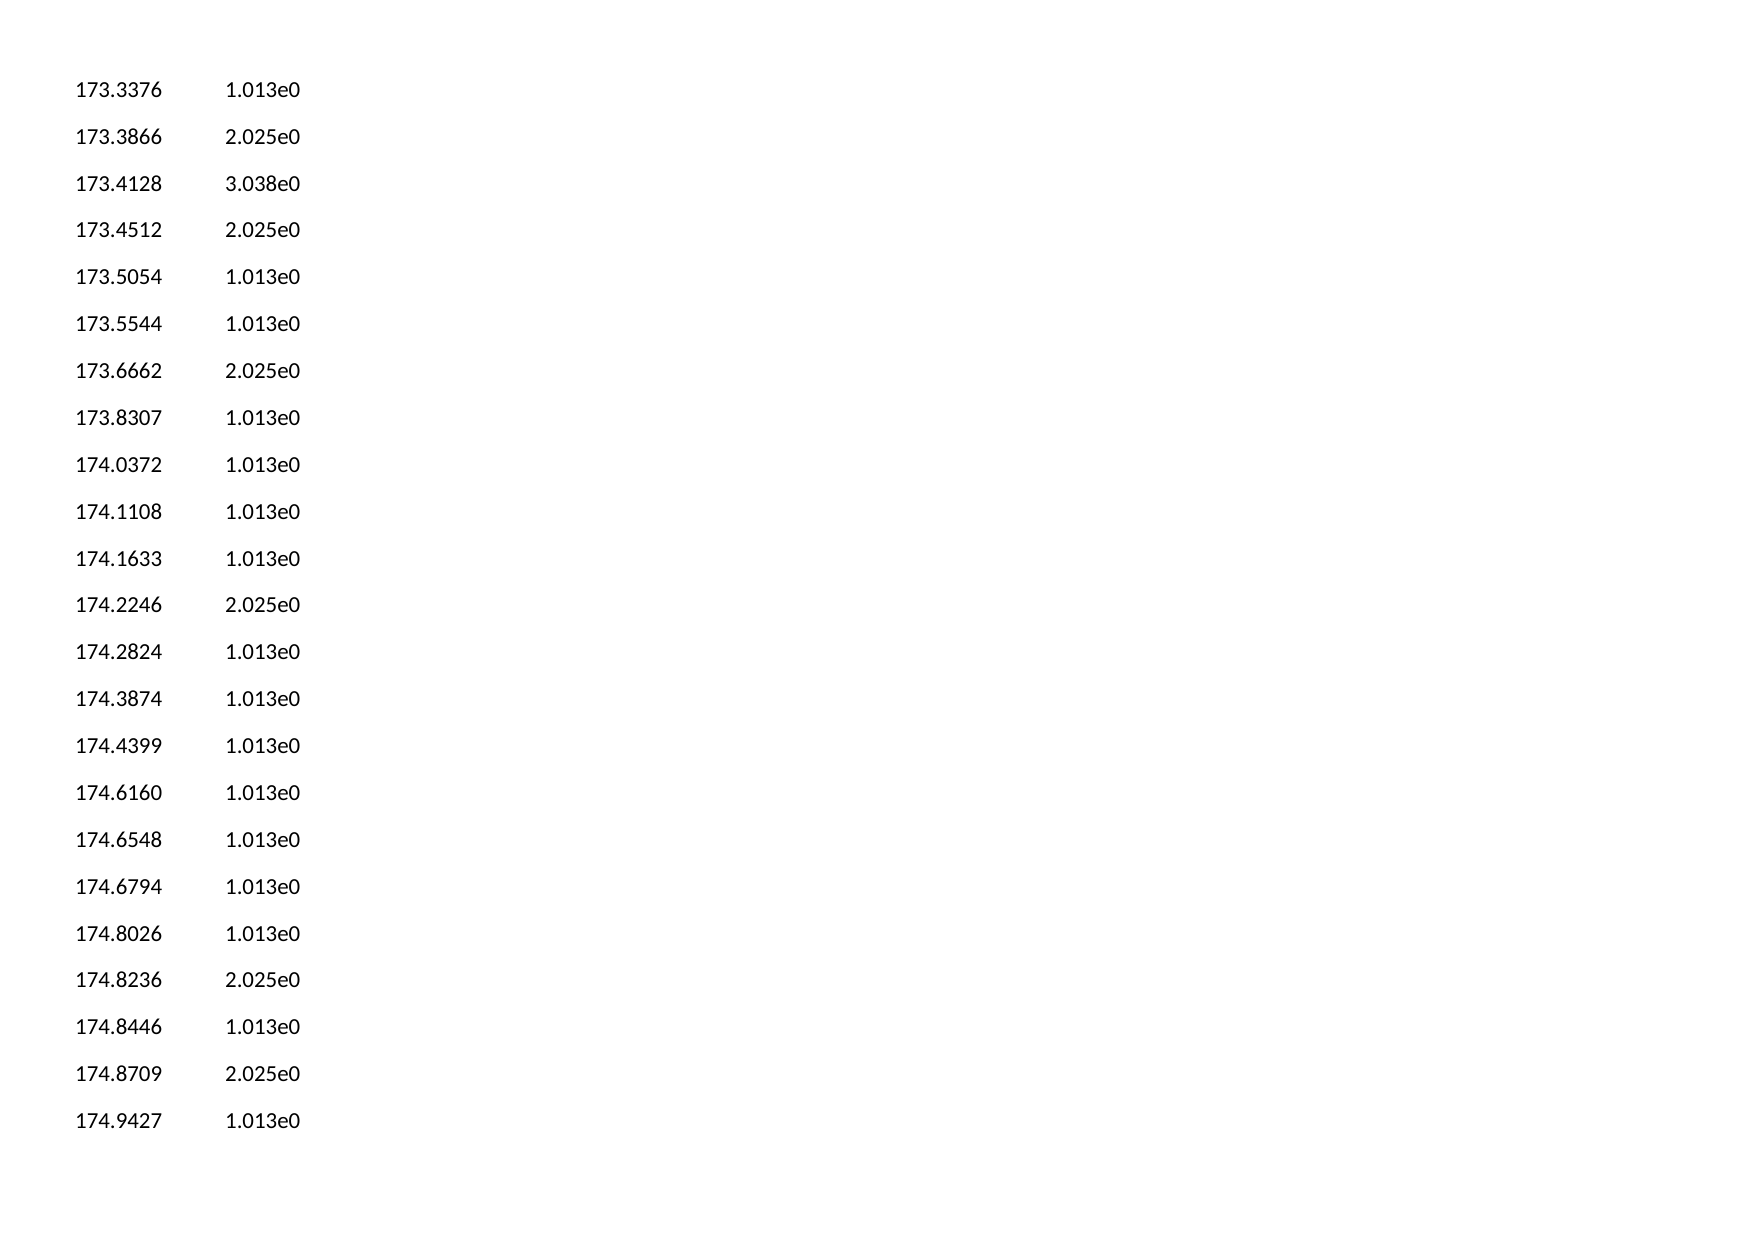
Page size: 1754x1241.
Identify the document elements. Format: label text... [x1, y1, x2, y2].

text 174.1108 1.013e0 [75, 497, 1679, 525]
text 174.1633 1.013e0 [75, 544, 1679, 572]
text 173.6662 2.025e0 [75, 356, 1679, 384]
text 173.8307 1.013e0 [75, 403, 1679, 431]
text 173.3866 2.025e0 [75, 122, 1679, 150]
text 173.5544 1.013e0 [75, 309, 1679, 337]
text 174.8236 2.025e0 [75, 966, 1679, 994]
text 174.6794 1.013e0 [75, 872, 1679, 900]
text 174.6548 1.013e0 [75, 825, 1679, 853]
text 174.2824 1.013e0 [75, 637, 1679, 666]
text 174.3874 1.013e0 [75, 684, 1679, 712]
text 174.8709 2.025e0 [75, 1059, 1679, 1087]
text 174.9427 1.013e0 [75, 1106, 1679, 1134]
text 174.8026 1.013e0 [75, 919, 1679, 947]
text 174.4399 1.013e0 [75, 731, 1679, 759]
text 173.3376 1.013e0 [75, 75, 1679, 103]
text 174.8446 1.013e0 [75, 1012, 1679, 1041]
text 174.2246 2.025e0 [75, 591, 1679, 619]
text 174.0372 1.013e0 [75, 450, 1679, 478]
text 173.4512 2.025e0 [75, 216, 1679, 244]
text 173.5054 1.013e0 [75, 262, 1679, 291]
text 174.6160 1.013e0 [75, 778, 1679, 806]
text 173.4128 3.038e0 [75, 169, 1679, 197]
